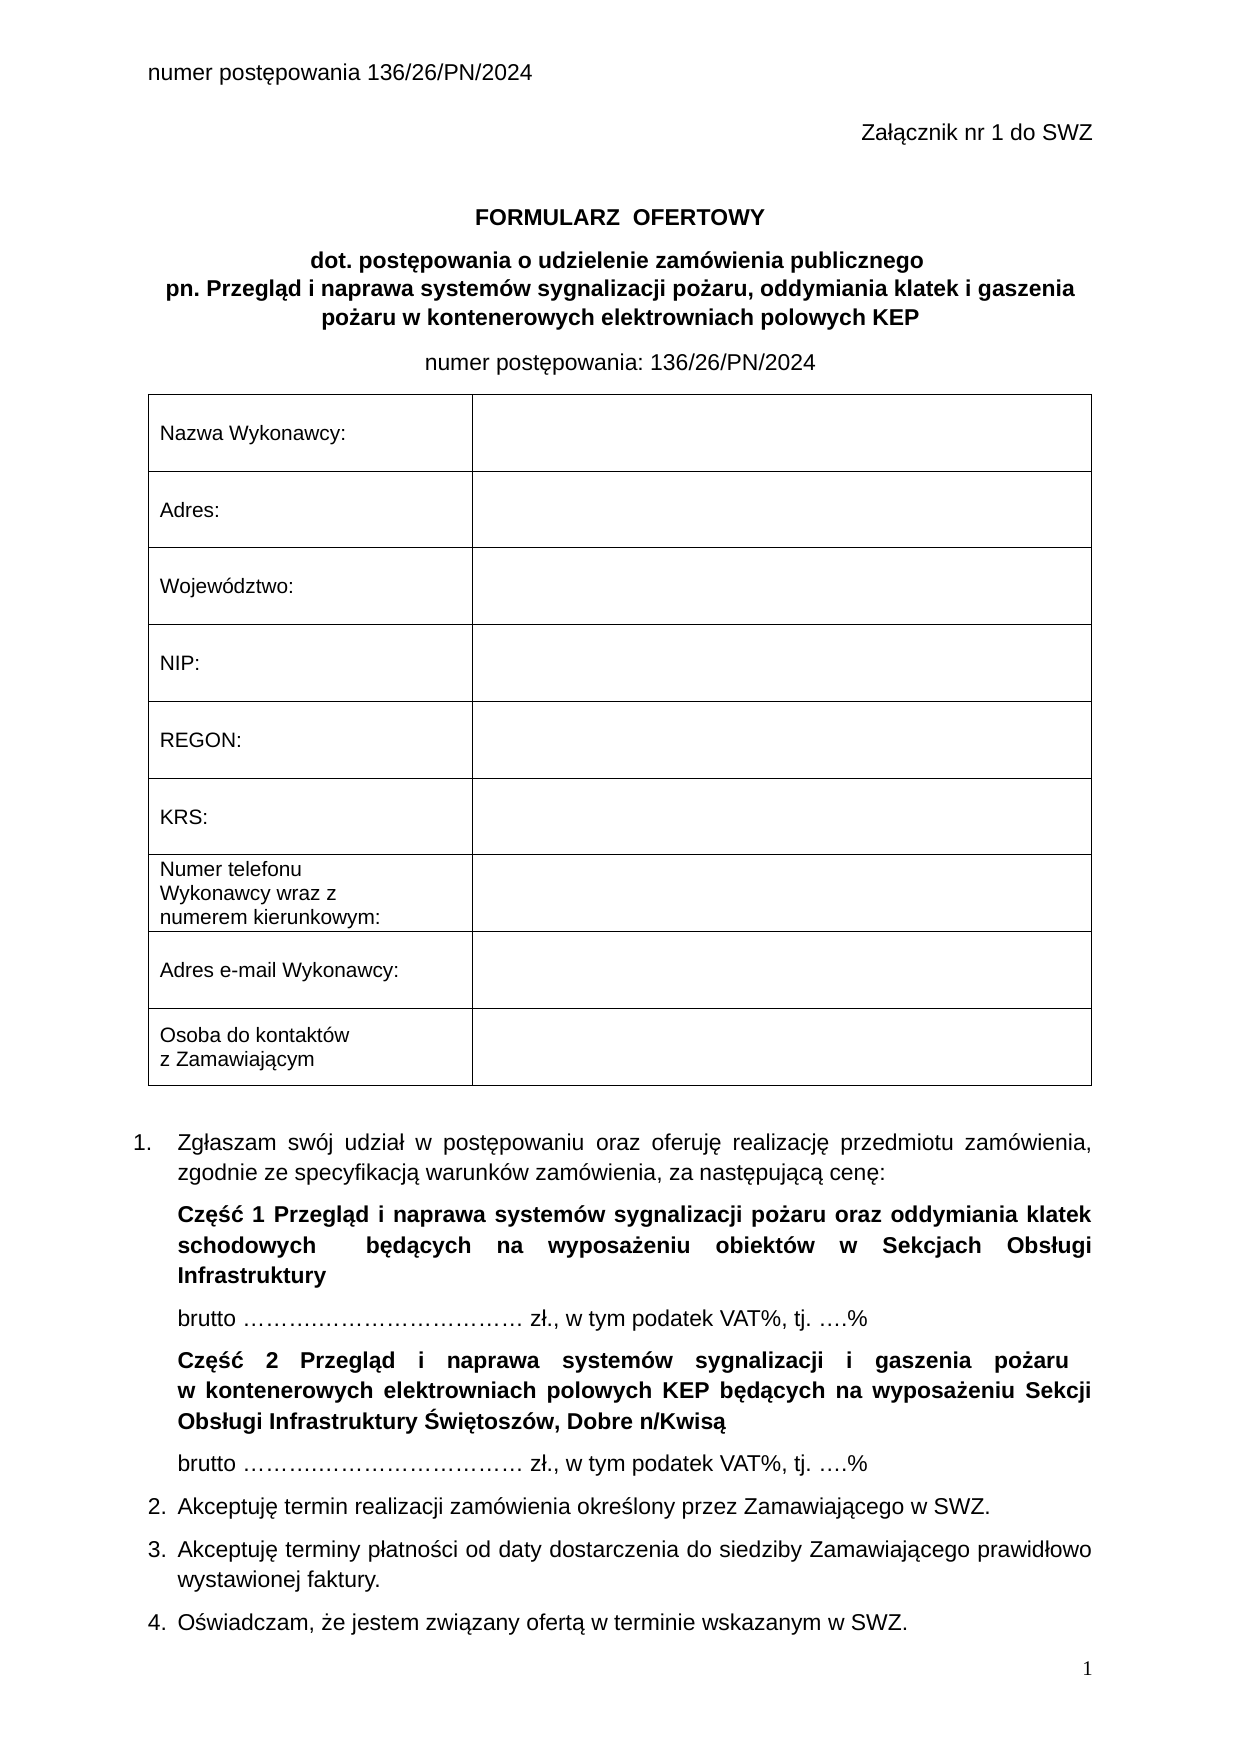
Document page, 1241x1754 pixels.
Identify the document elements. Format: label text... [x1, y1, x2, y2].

table_cell [473, 932, 1091, 1008]
table_cell Adres: [149, 472, 472, 547]
table_cell [473, 1009, 1091, 1085]
table_cell Adres e-mail Wykonawcy: [149, 932, 472, 1008]
table_cell [473, 702, 1091, 778]
table_cell [473, 472, 1091, 547]
text Załącznik nr 1 do SWZ [148, 118, 1093, 145]
table_cell [473, 625, 1091, 701]
table_cell Województwo: [149, 548, 472, 624]
list Zgłaszam swój udział w postępowaniu oraz oferuję realizację przedmiotu zamówienia, zgodnie ze specyfikacją warunków zamówienia, za następującą cenę: [133, 1128, 1092, 1185]
table_cell [473, 779, 1091, 854]
text brutto ……….……………………… zł., w tym podatek VAT%, tj. ….% [177, 1450, 1092, 1477]
list Akceptuję terminy płatności od daty dostarczenia do siedziby Zamawiającego prawidłowo wystawionej faktury. [148, 1536, 1092, 1592]
table_header [473, 395, 1091, 471]
text numer postępowania: 136/26/PN/2024 [148, 349, 1092, 375]
table_cell Osoba do kontaktów z Zamawiającym [149, 1009, 472, 1085]
table_header Nazwa Wykonawcy: [149, 395, 472, 471]
text Część 2 Przegląd i naprawa systemów sygnalizacji i gaszenia pożaru w kontenerowych elektrowniach polowych KEP będących na wyposażeniu Sekcji Obsługi Infrastruktury Świętoszów, Dobre n/Kwisą [177, 1347, 1092, 1434]
table_cell [473, 855, 1091, 931]
text brutto ……….……………………… zł., w tym podatek VAT%, tj. ….% [177, 1304, 1092, 1331]
list Akceptuję termin realizacji zamówienia określony przez Zamawiającego w SWZ. [148, 1493, 1092, 1519]
table_cell NIP: [149, 625, 472, 701]
table_cell KRS: [149, 779, 472, 854]
table_cell REGON: [149, 702, 472, 778]
table_cell Numer telefonu Wykonawcy wraz z numerem kierunkowym: [149, 855, 472, 931]
list Oświadczam, że jestem związany ofertą w terminie wskazanym w SWZ. [148, 1609, 1092, 1635]
text dot. postępowania o udzielenie zamówienia publicznego pn. Przegląd i naprawa systemów sygnalizacji pożaru, oddymiania klatek i gaszenia pożaru w kontenerowych elektrowniach polowych KEP [148, 247, 1092, 330]
table_cell [473, 548, 1091, 624]
text FORMULARZ OFERTOWY [148, 204, 1092, 230]
text Część 1 Przegląd i naprawa systemów sygnalizacji pożaru oraz oddymiania klatek schodowych będących na wyposażeniu obiektów w Sekcjach Obsługi Infrastruktury [177, 1201, 1092, 1288]
